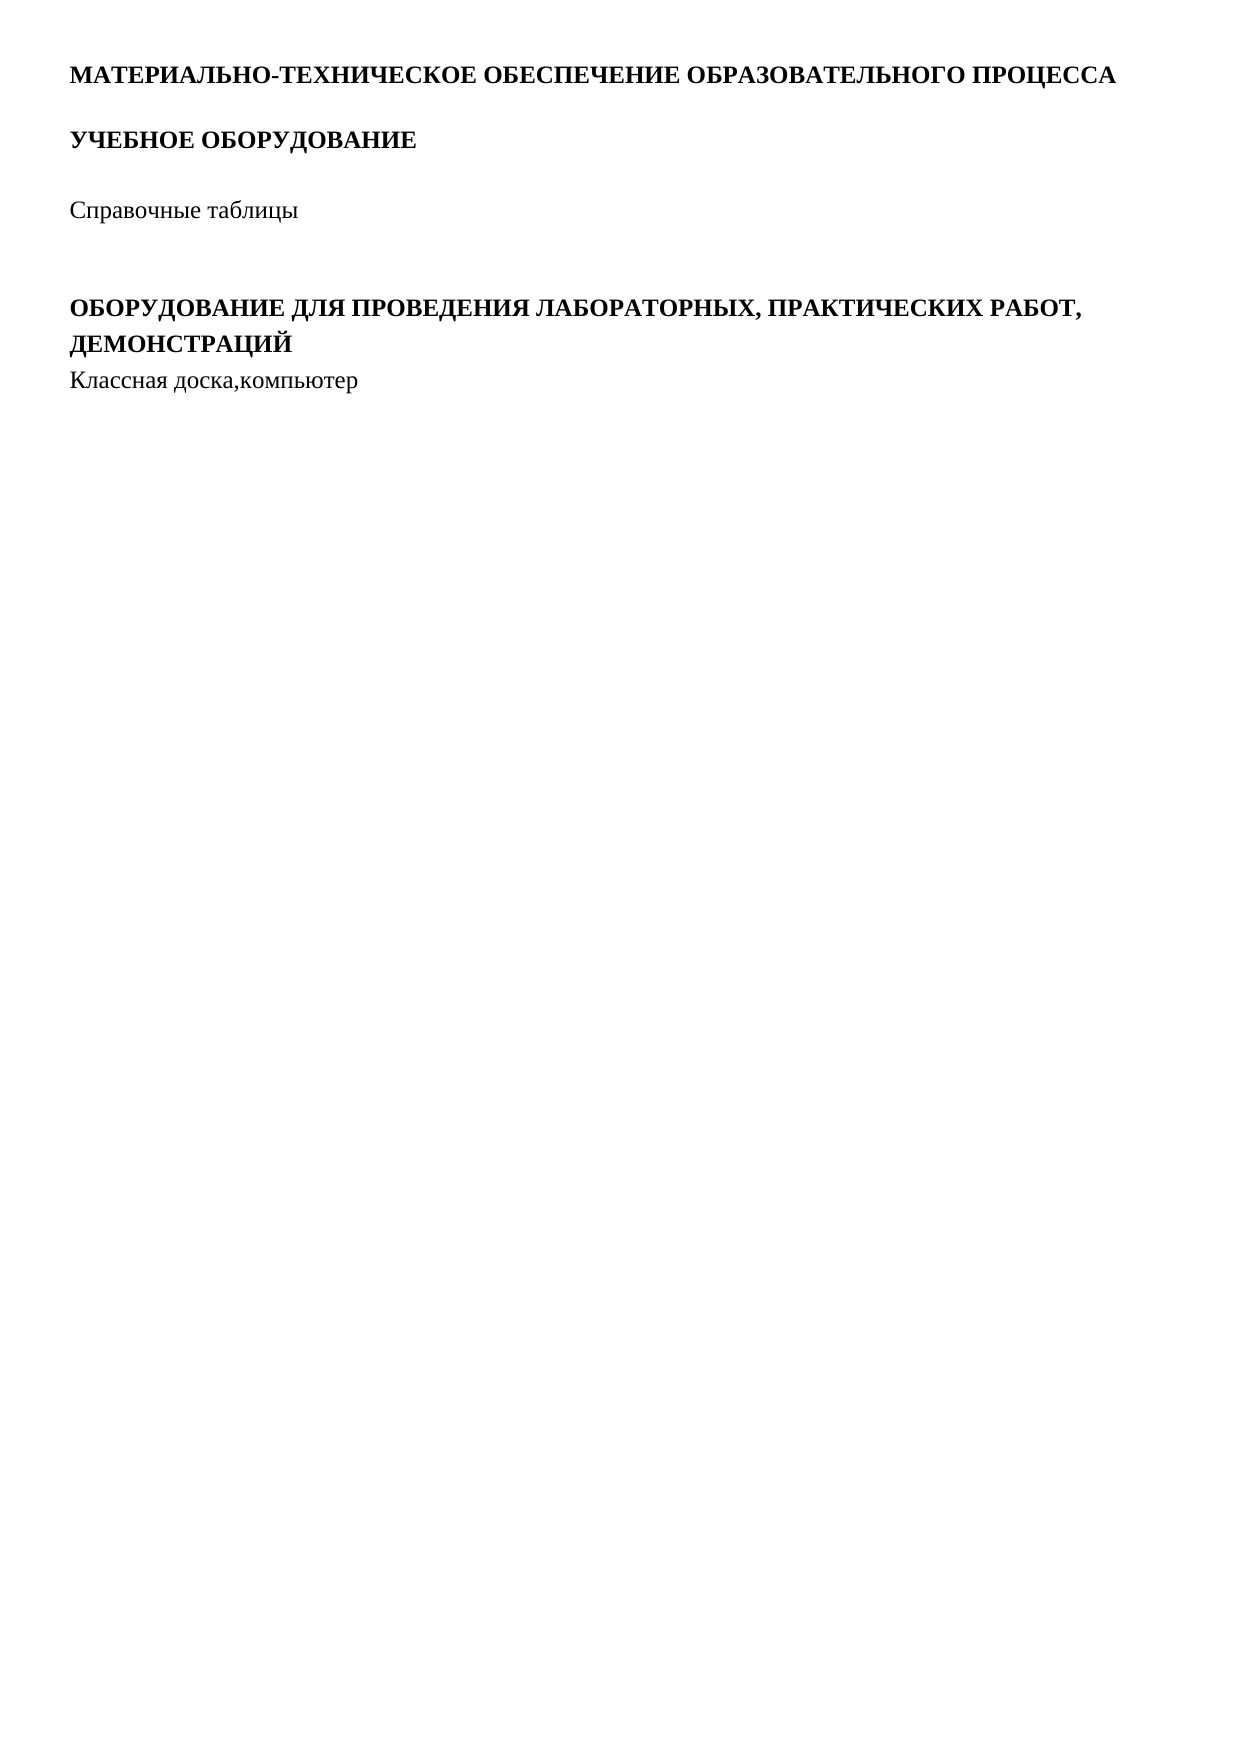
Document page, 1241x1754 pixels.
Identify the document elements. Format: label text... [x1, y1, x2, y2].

text ОБОРУДОВАНИЕ ДЛЯ ПРОВЕДЕНИЯ ЛАБОРАТОРНЫХ, ПРАКТИЧЕСКИХ РАБОТ, ДЕМОНСТРАЦИЙ Классная доска,компьютер [69, 293, 1097, 394]
text МАТЕРИАЛЬНО-ТЕХНИЧЕСКОЕ ОБЕСПЕЧЕНИЕ ОБРАЗОВАТЕЛЬНОГО ПРОЦЕССА [69, 62, 1172, 89]
text УЧЕБНОЕ ОБОРУДОВАНИЕ Справочные таблицы [69, 125, 422, 223]
